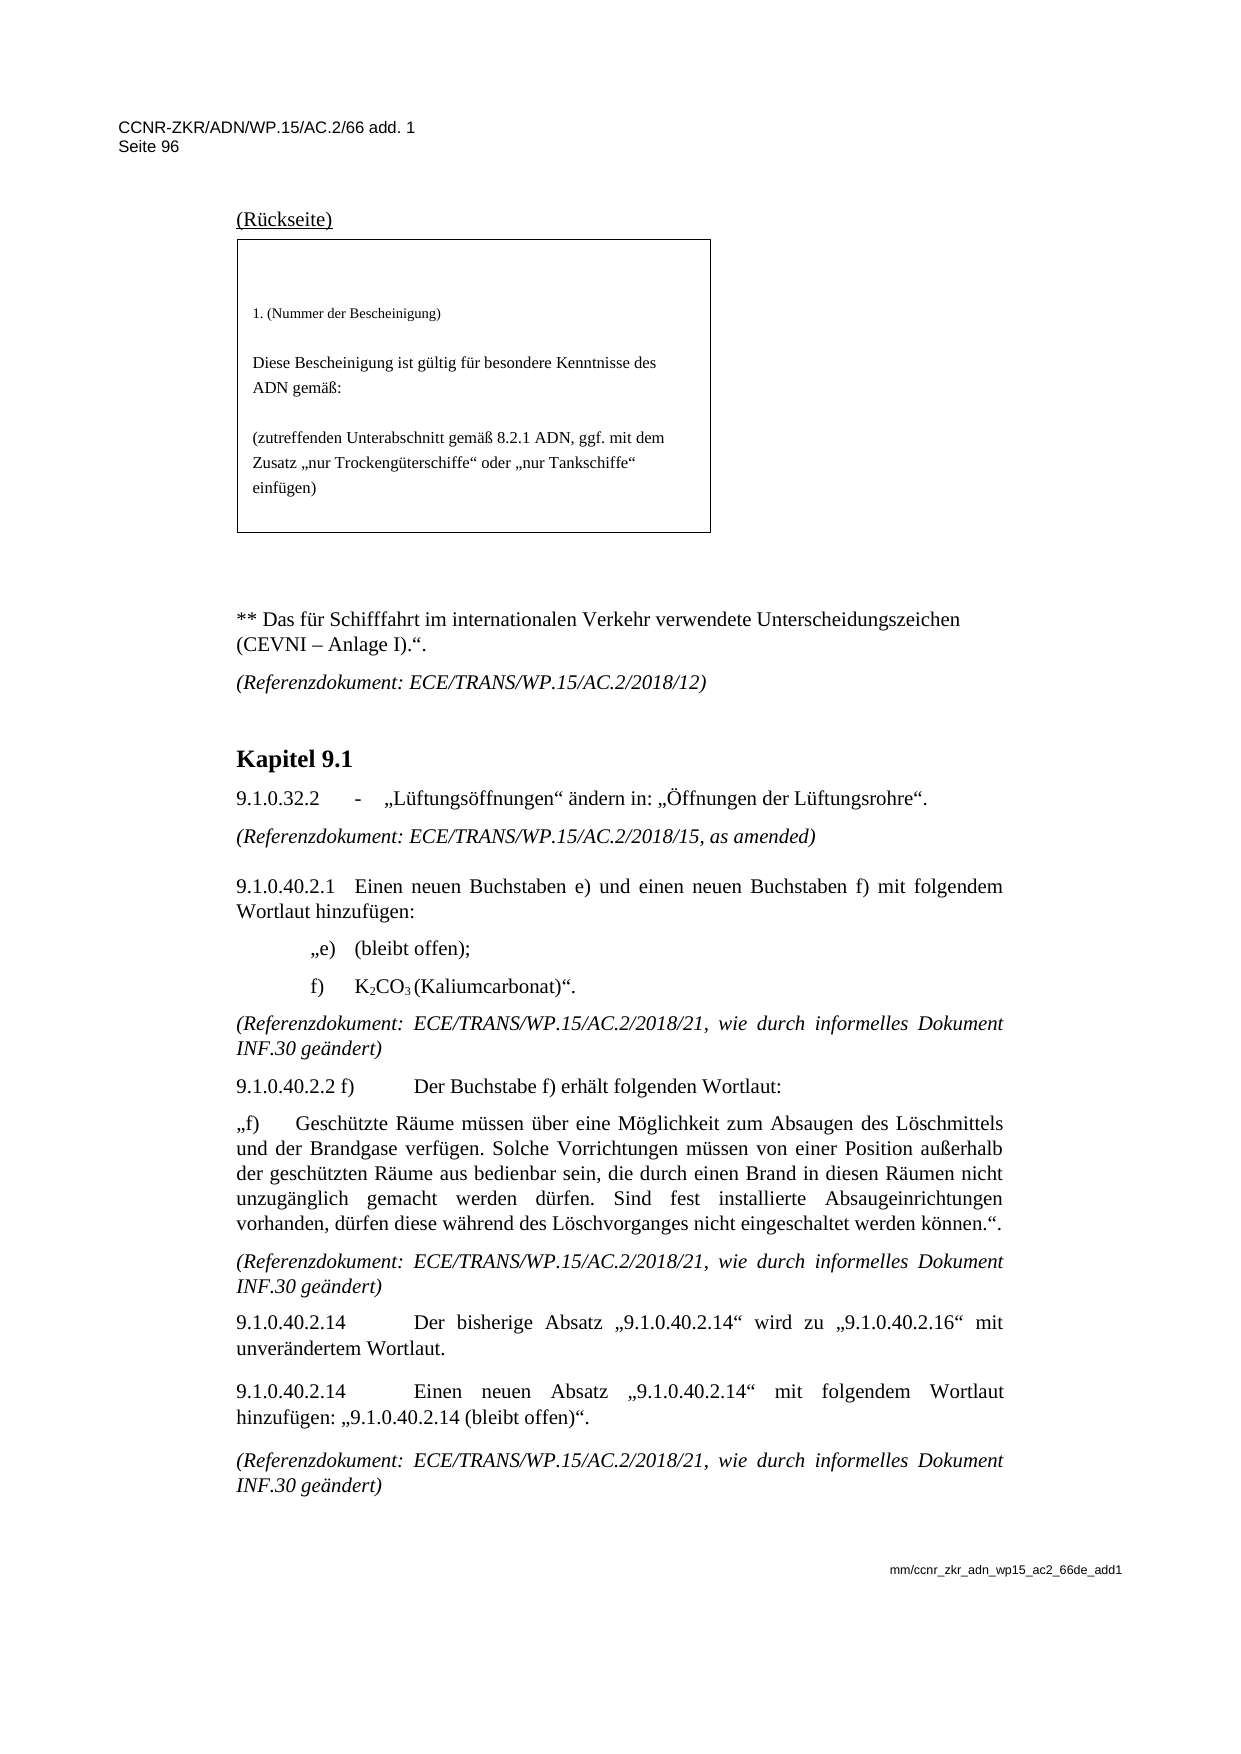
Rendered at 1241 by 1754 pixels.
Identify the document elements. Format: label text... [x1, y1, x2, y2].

text Kapitel 9.1 [118, 744, 1004, 773]
text 9.1.0.32.2 - „Lüftungsöffnungen“ ändern in: „Öffnungen der Lüftungsrohre“. [236, 785, 1004, 810]
text 9.1.0.40.2.1 Einen neuen Buchstaben e) und einen neuen Buchstaben f) mit folgendem Wortlaut hinzufügen: [236, 873, 1004, 923]
text 9.1.0.40.2.14 Einen neuen Absatz „9.1.0.40.2.14“ mit folgendem Wortlaut hinzufügen: „9.1.0.40.2.14 (bleibt offen)“. [236, 1379, 1004, 1429]
text 9.1.0.40.2.2 f) Der Buchstabe f) erhält folgenden Wortlaut: [236, 1073, 1004, 1098]
text (Referenzdokument: ECE/TRANS/WP.15/AC.2/2018/15, as amended) [236, 823, 1004, 848]
text (Referenzdokument: ECE/TRANS/WP.15/AC.2/2018/21, wie durch informelles Dokument INF.30 geändert) [236, 1010, 1004, 1060]
text (Rückseite) [236, 206, 1122, 256]
text f) K2CO3 (Kaliumcarbonat)“. [310, 973, 1063, 998]
text (Referenzdokument: ECE/TRANS/WP.15/AC.2/2018/21, wie durch informelles Dokument INF.30 geändert) [236, 1447, 1004, 1497]
text „f) Geschützte Räume müssen über eine Möglichkeit zum Absaugen des Löschmittels und der Brandgase verfügen. Solche Vorrichtungen müssen von einer Position außerhalb der geschützten Räume aus bedienbar sein, die durch einen Brand in diesen Räumen nicht unzugänglich gemacht werden dürfen. Sind fest installierte Absaugeinrichtungen vorhanden, dürfen diese während des Löschvorganges nicht eingeschaltet werden können.“. [236, 1110, 1004, 1235]
text „e) (bleibt offen); [310, 935, 1063, 960]
text (Referenzdokument: ECE/TRANS/WP.15/AC.2/2018/12) [236, 669, 1004, 694]
text (Referenzdokument: ECE/TRANS/WP.15/AC.2/2018/21, wie durch informelles Dokument INF.30 geändert) [236, 1248, 1004, 1298]
text ** Das für Schifffahrt im internationalen Verkehr verwendete Unterscheidungszeichen [236, 606, 1122, 631]
text (CEVNI – Anlage I).“. [236, 631, 1122, 656]
text 9.1.0.40.2.14 Der bisherige Absatz „9.1.0.40.2.14“ wird zu „9.1.0.40.2.16“ mit unverändertem Wortlaut. [236, 1310, 1004, 1360]
